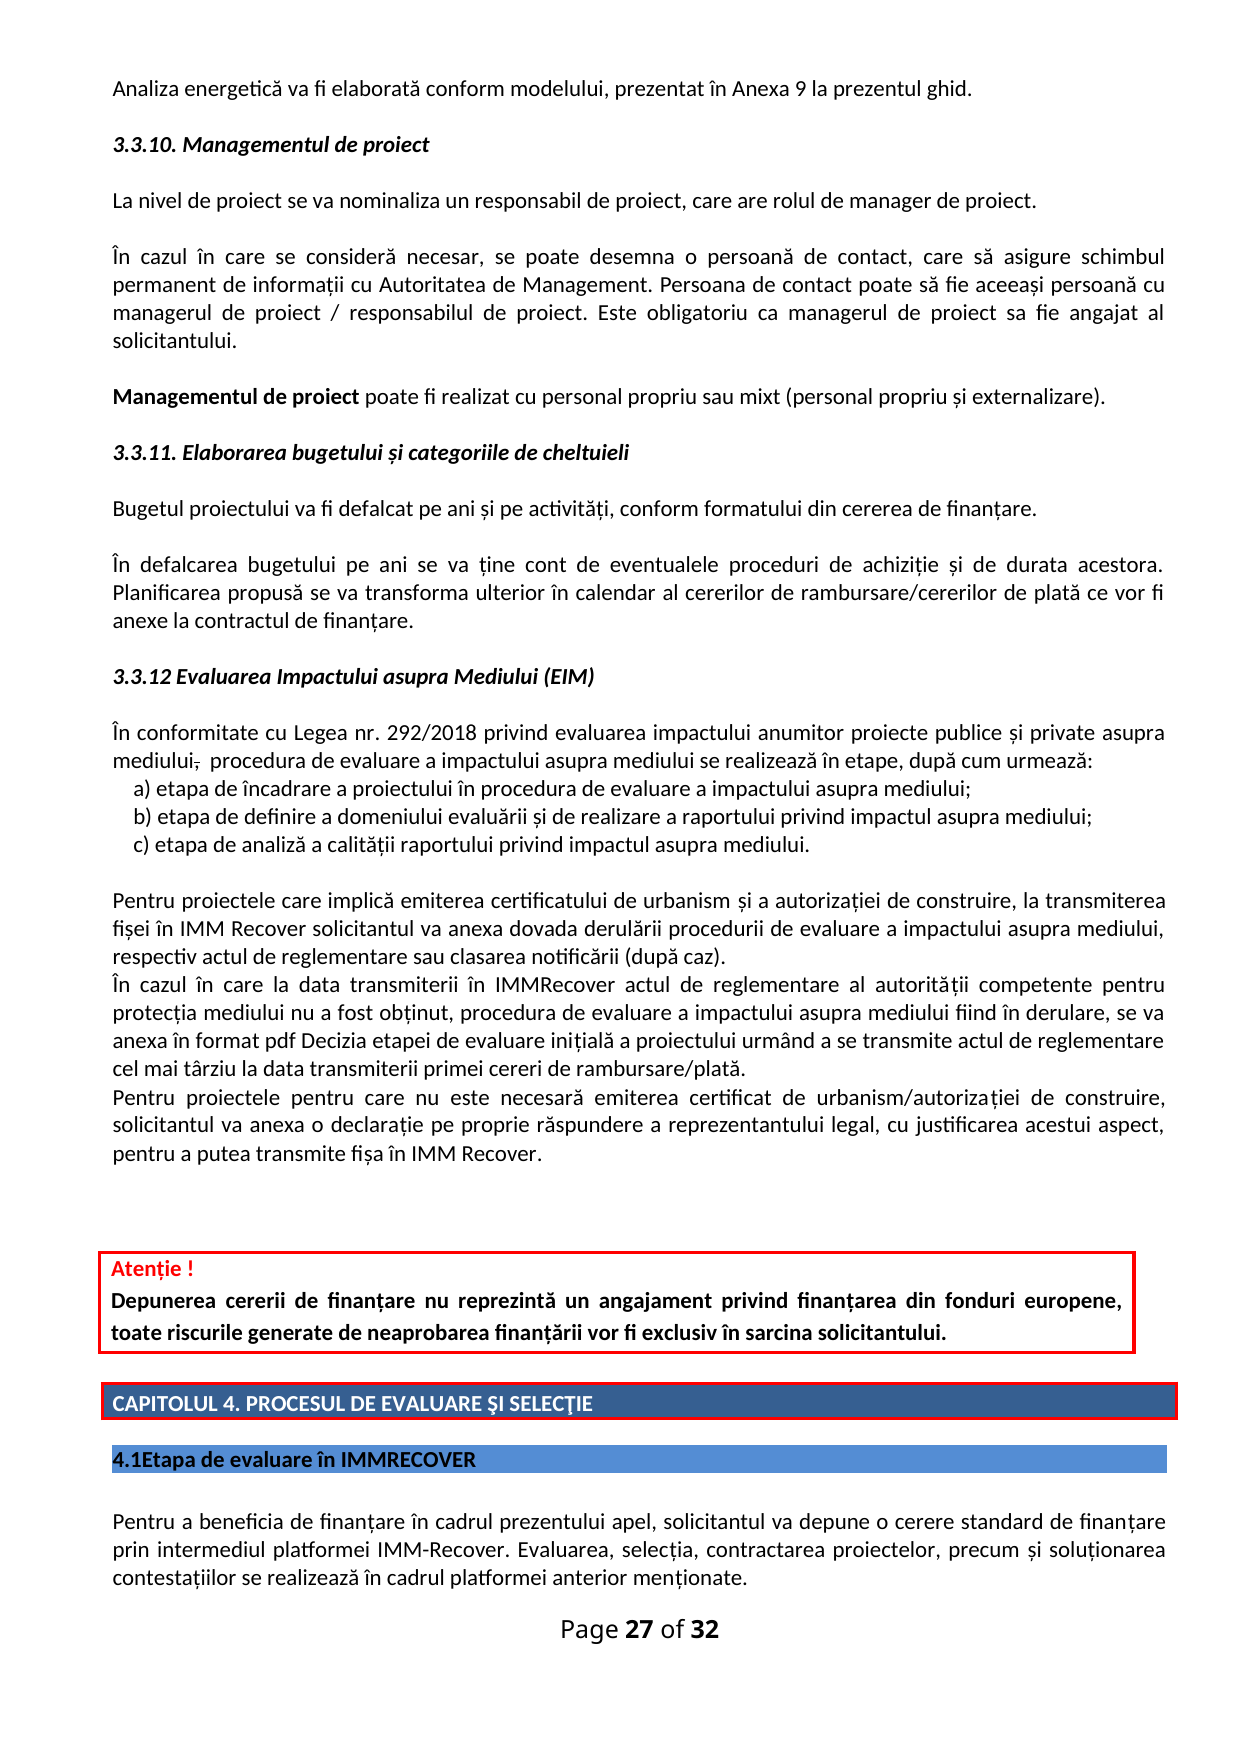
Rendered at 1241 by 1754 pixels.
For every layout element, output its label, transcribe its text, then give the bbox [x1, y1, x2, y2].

text La nivel de proiect se va nominaliza un responsabil de proiect, care are rolul de manager de proiect. [112, 186, 1167, 214]
text În conformitate cu Legea nr. 292/2018 privind evaluarea impactului anumitor proiecte publice şi private asupra mediului, procedura de evaluare a impactului asupra mediului se realizează în etape, după cum urmează: [112, 718, 1167, 774]
text CAPITOLUL 4. PROCESUL DE EVALUARE ŞI SELECŢIE [104, 1385, 1175, 1417]
text 3.3.11. Elaborarea bugetului şi categoriile de cheltuieli [112, 438, 1167, 466]
text b) etapa de definire a domeniului evaluării şi de realizare a raportului privind impactul asupra mediului; [112, 802, 1167, 830]
text În cazul în care se consideră necesar, se poate desemna o persoană de contact, care să asigure schimbul permanent de informaţii cu Autoritatea de Management. Persoana de contact poate să fie aceeaşi persoană cu managerul de proiect / responsabilul de proiect. Este obligatoriu ca managerul de proiect sa fie angajat al solicitantului. [112, 242, 1167, 354]
table_header Atenţie ! Depunerea cererii de finanţare nu reprezintă un angajament privind finanţarea din fonduri europene, toate riscurile generate de neaprobarea finanţării vor fi exclusiv în sarcina solicitantului. [101, 1254, 1132, 1351]
text Bugetul proiectului va fi defalcat pe ani şi pe activităţi, conform formatului din cererea de finanţare. [112, 494, 1167, 522]
text 3.3.12 Evaluarea Impactului asupra Mediului (EIM) [112, 662, 1167, 690]
text Pentru proiectele care implică emiterea certificatului de urbanism și a autorizației de construire, la transmiterea fișei în IMM Recover solicitantul va anexa dovada derulării procedurii de evaluare a impactului asupra mediului, respectiv actul de reglementare sau clasarea notificării (după caz). [112, 886, 1167, 971]
text 4.1Etapa de evaluare în IMMRECOVER [112, 1445, 1167, 1473]
text Pentru a beneficia de finanțare în cadrul prezentului apel, solicitantul va depune o cerere standard de finanțare prin intermediul platformei IMM-Recover. Evaluarea, selecția, contractarea proiectelor, precum și soluționarea contestațiilor se realizează în cadrul platformei anterior menționate. [112, 1507, 1167, 1591]
text Pentru proiectele pentru care nu este necesară emiterea certificat de urbanism/autorizației de construire, solicitantul va anexa o declarație pe proprie răspundere a reprezentantului legal, cu justificarea acestui aspect, pentru a putea transmite fișa în IMM Recover. [112, 1083, 1167, 1167]
text Managementul de proiect poate fi realizat cu personal propriu sau mixt (personal propriu şi externalizare). [112, 382, 1167, 410]
text 3.3.10. Managementul de proiect [112, 130, 1167, 158]
text În defalcarea bugetului pe ani se va ţine cont de eventualele proceduri de achiziţie şi de durata acestora. Planificarea propusă se va transforma ulterior în calendar al cererilor de rambursare/cererilor de plată ce vor fi anexe la contractul de finanţare. [112, 550, 1167, 634]
text În cazul în care la data transmiterii în IMMRecover actul de reglementare al autorității competente pentru protecția mediului nu a fost obținut, procedura de evaluare a impactului asupra mediului fiind în derulare, se va anexa în format pdf Decizia etapei de evaluare inițială a proiectului urmând a se transmite actul de reglementare cel mai târziu la data transmiterii primei cereri de rambursare/plată. [112, 971, 1167, 1083]
text a) etapa de încadrare a proiectului în procedura de evaluare a impactului asupra mediului; [112, 774, 1167, 802]
text c) etapa de analiză a calităţii raportului privind impactul asupra mediului. [112, 830, 1167, 858]
text Analiza energetică va fi elaborată conform modelului, prezentat în Anexa 9 la prezentul ghid. [112, 74, 1167, 102]
